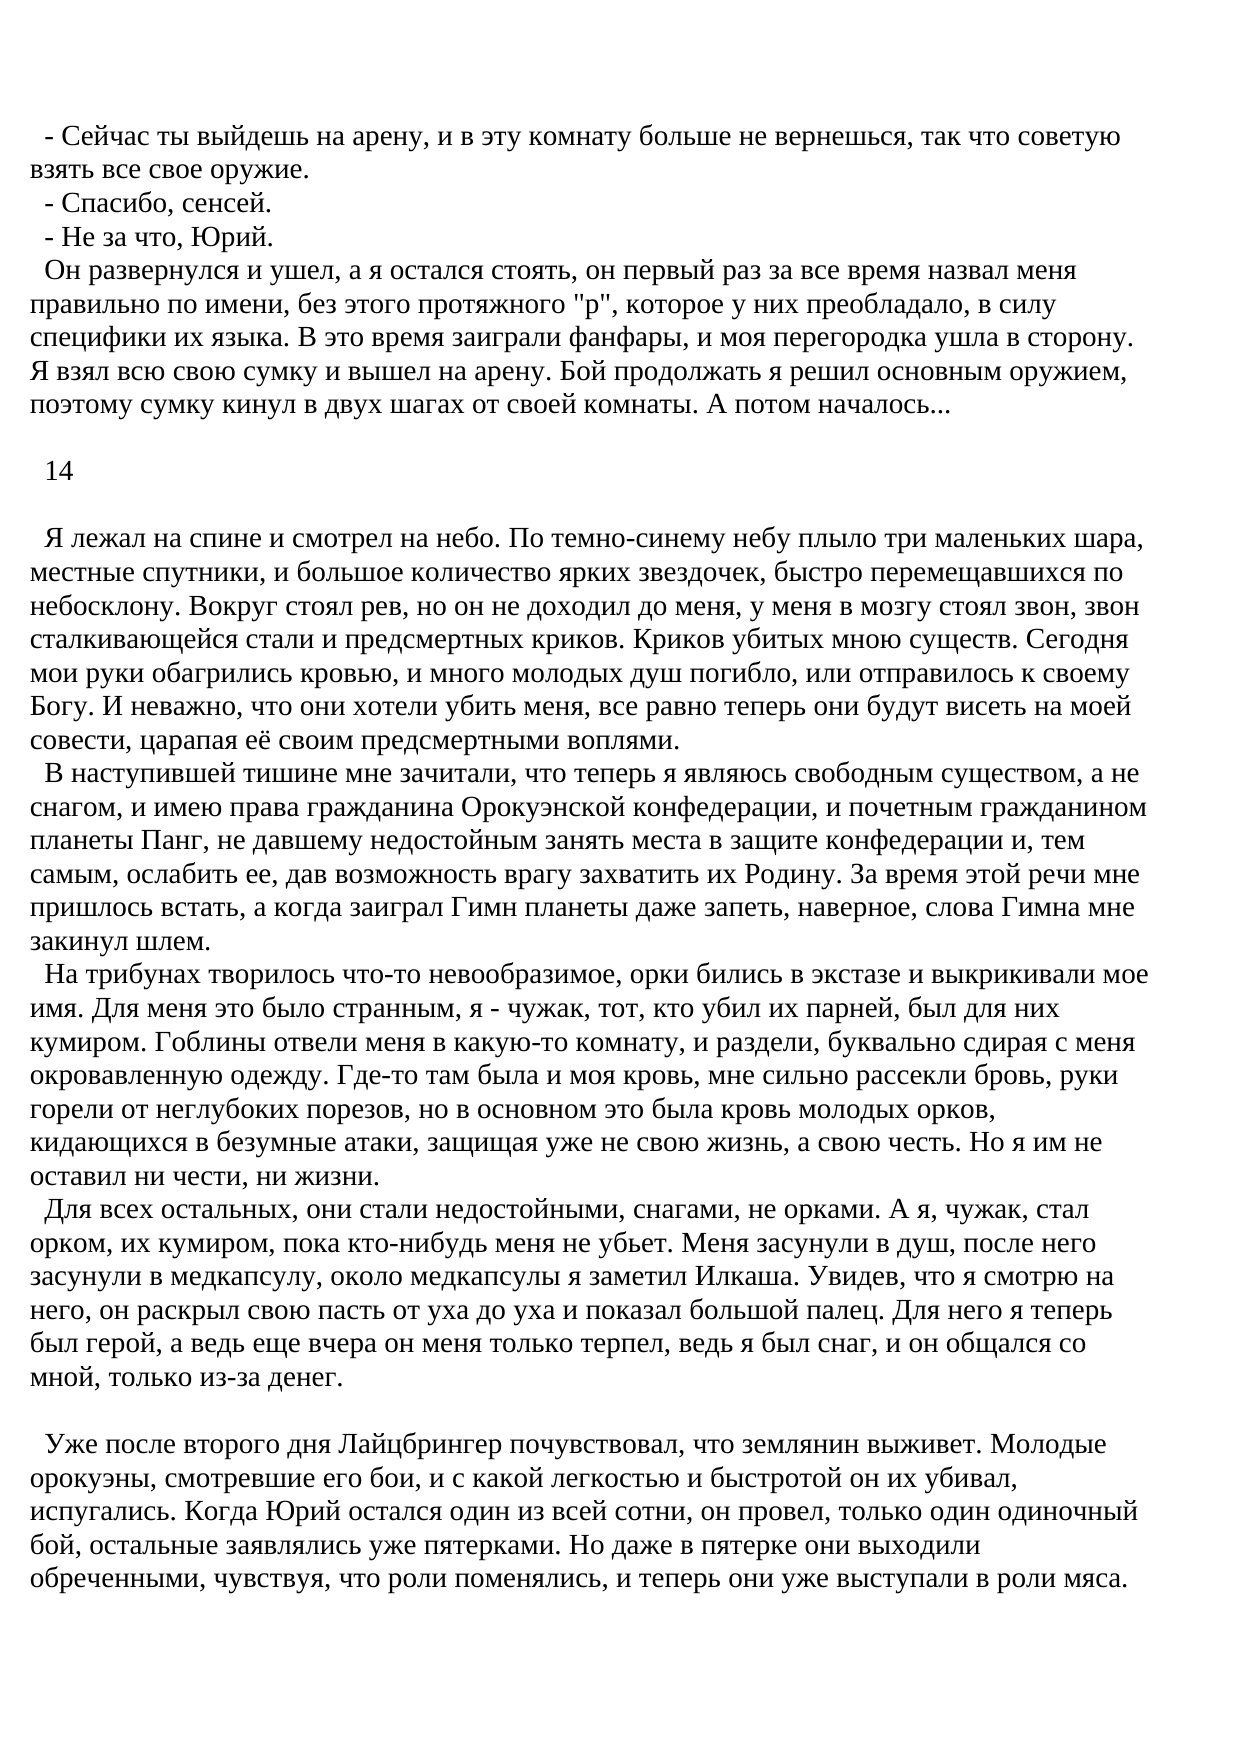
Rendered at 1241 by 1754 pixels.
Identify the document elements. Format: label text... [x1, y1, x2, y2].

text В наступившей тишине мне зачитали, что теперь я являюсь свободным существом, а не снагом, и имею права гражданина Орокуэнской конфедерации, и почетным гражданином планеты Панг, не давшему недостойным занять места в защите конфедерации и, тем самым, ослабить ее, дав возможность врагу захватить их Родину. За время этой речи мне пришлось встать, а когда заиграл Гимн планеты даже запеть, наверное, слова Гимна мне закинул шлем. [29, 755, 1152, 957]
text Для всех остальных, они стали недостойными, снагами, не орками. А я, чужак, стал орком, их кумиром, пока кто-нибудь меня не убьет. Меня засунули в душ, после него засунули в медкапсулу, около медкапсулы я заметил Илкаша. Увидев, что я смотрю на него, он раскрыл свою пасть от уха до уха и показал большой палец. Для него я теперь был герой, а ведь еще вчера он меня только терпел, ведь я был снаг, и он общался со мной, только из-за денег. [29, 1191, 1152, 1393]
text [29, 1426, 1152, 1594]
text Он развернулся и ушел, а я остался стоять, он первый раз за все время назвал меня правильно по имени, без этого протяжного "р", которое у них преобладало, в силу специфики их языка. В это время заиграли фанфары, и моя перегородка ушла в сторону. Я взял всю свою сумку и вышел на арену. Бой продолжать я решил основным оружием, поэтому сумку кинул в двух шагах от своей комнаты. А потом началось... [29, 252, 1152, 420]
text - Не за что, Юрий. [29, 219, 1152, 252]
text Я лежал на спине и смотрел на небо. По темно-синему небу плыло три маленьких шара, местные спутники, и большое количество ярких звездочек, быстро перемещавшихся по небосклону. Вокруг стоял рев, но он не доходил до меня, у меня в мозгу стоял звон, звон сталкивающейся стали и предсмертных криков. Криков убитых мною существ. Сегодня мои руки обагрились кровью, и много молодых душ погибло, или отправилось к своему Богу. И неважно, что они хотели убить меня, все равно теперь они будут висеть на моей совести, царапая её своим предсмертными воплями. [29, 521, 1152, 755]
text 14 [29, 453, 1152, 487]
text - Спасибо, сенсей. [29, 185, 1152, 219]
text На трибунах творилось что-то невообразимое, орки бились в экстазе и выкрикивали мое имя. Для меня это было странным, я - чужак, тот, кто убил их парней, был для них кумиром. Гоблины отвели меня в какую-то комнату, и раздели, буквально сдирая с меня окровавленную одежду. Где-то там была и моя кровь, мне сильно рассекли бровь, руки горели от неглубоких порезов, но в основном это была кровь молодых орков, кидающихся в безумные атаки, защищая уже не свою жизнь, а свою честь. Но я им не оставил ни чести, ни жизни. [29, 957, 1152, 1191]
text - Сейчас ты выйдешь на арену, и в эту комнату больше не вернешься, так что советую взять все свое оружие. [29, 118, 1152, 185]
